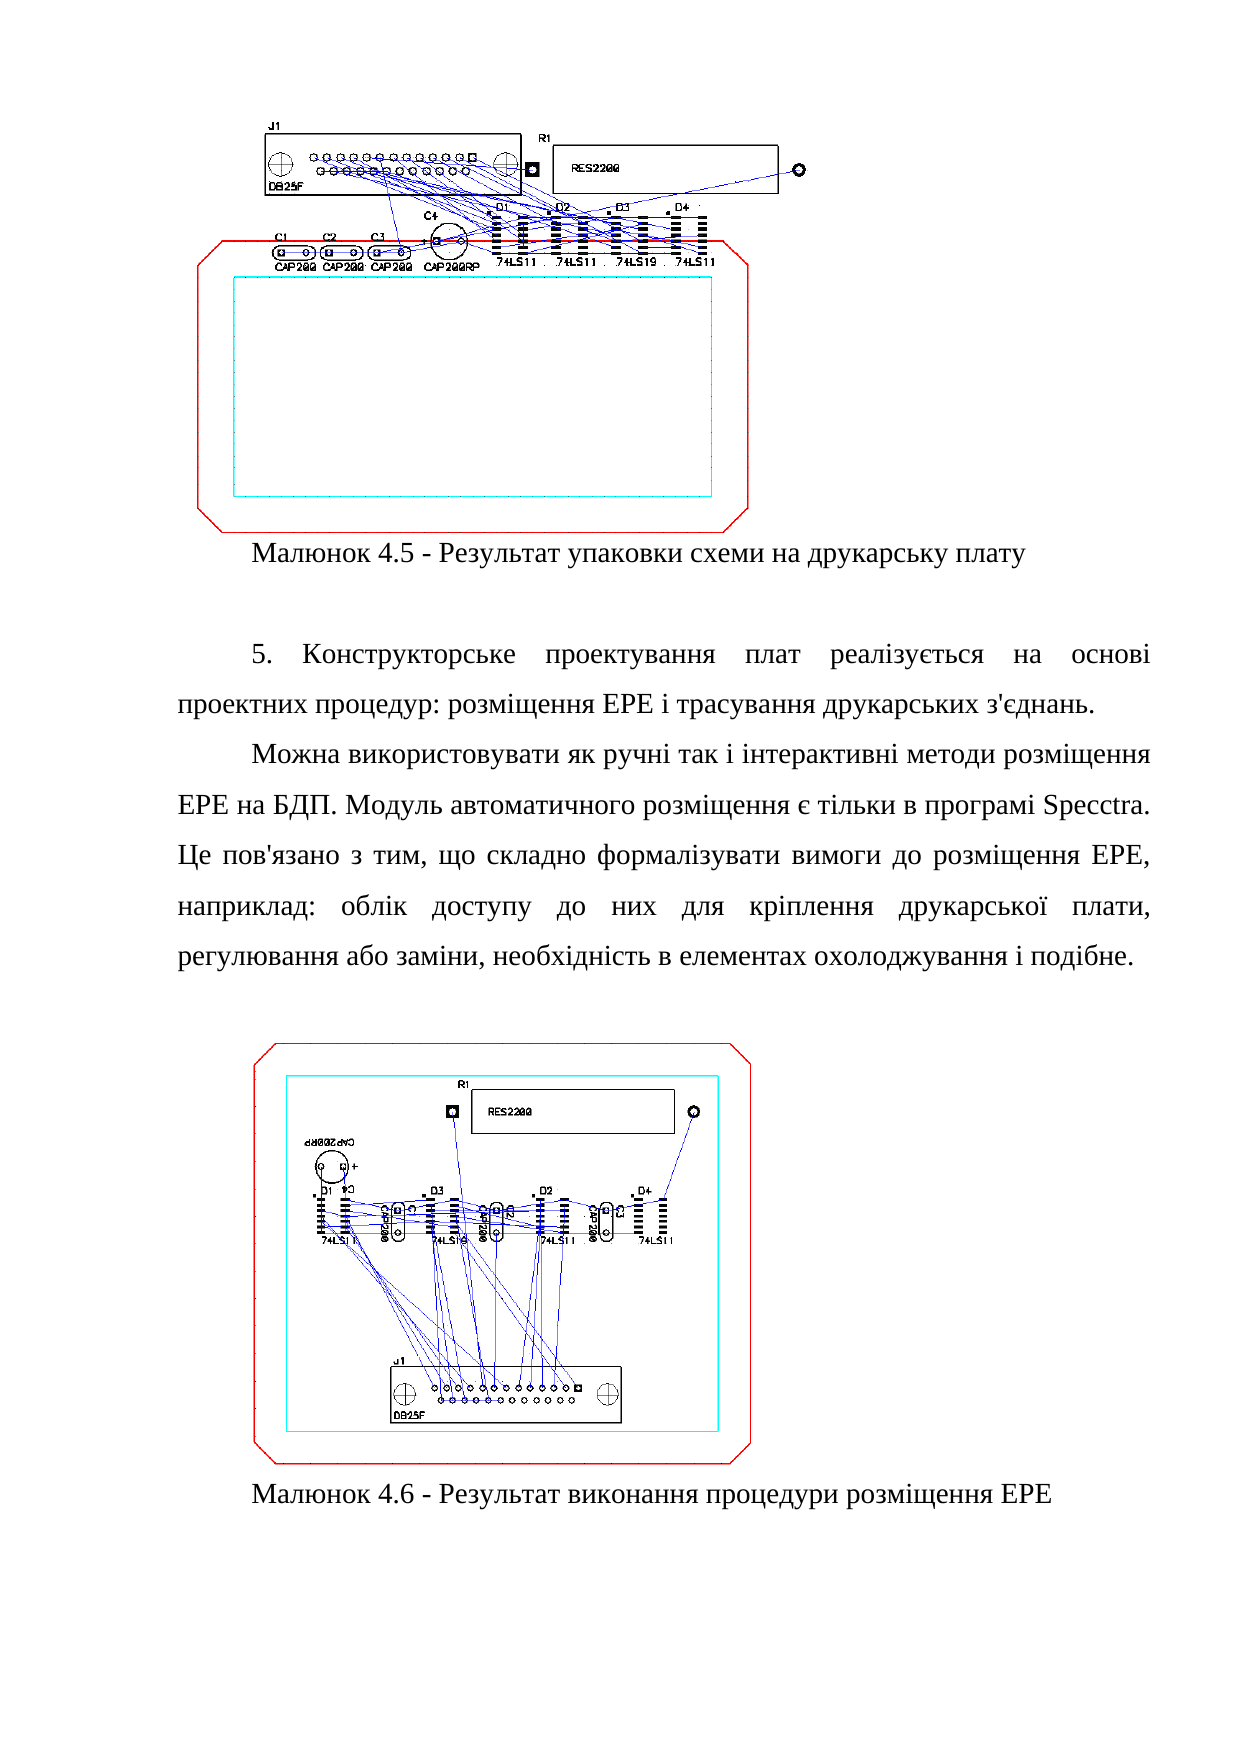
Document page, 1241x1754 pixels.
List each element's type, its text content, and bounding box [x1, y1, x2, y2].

picture [251, 1038, 756, 1467]
text Можна використовувати як ручні так і інтерактивні методи розміщення ЕРЕ на БДП. Модуль автоматичного розміщення є тільки в програмі Specctra. Це пов'язано з тим, що складно формалізувати вимоги до розміщення ЕРЕ, наприклад: облік доступу до них для кріплення друкарської плати, регулювання або заміни, необхідність в елементах охолоджування і подібне. [177, 737, 1152, 971]
text Малюнок 4.6 - Результат виконання процедури розміщення ЕРЕ [177, 1476, 1152, 1510]
text 5. Конструкторське проектування плат реалізується на основі проектних процедур: розміщення ЕРЕ і трасування друкарських з'єднань. [177, 636, 1152, 720]
text Малюнок 4.5 - Результат упаковки схеми на друкарську плату [177, 535, 1152, 569]
picture [195, 118, 811, 536]
